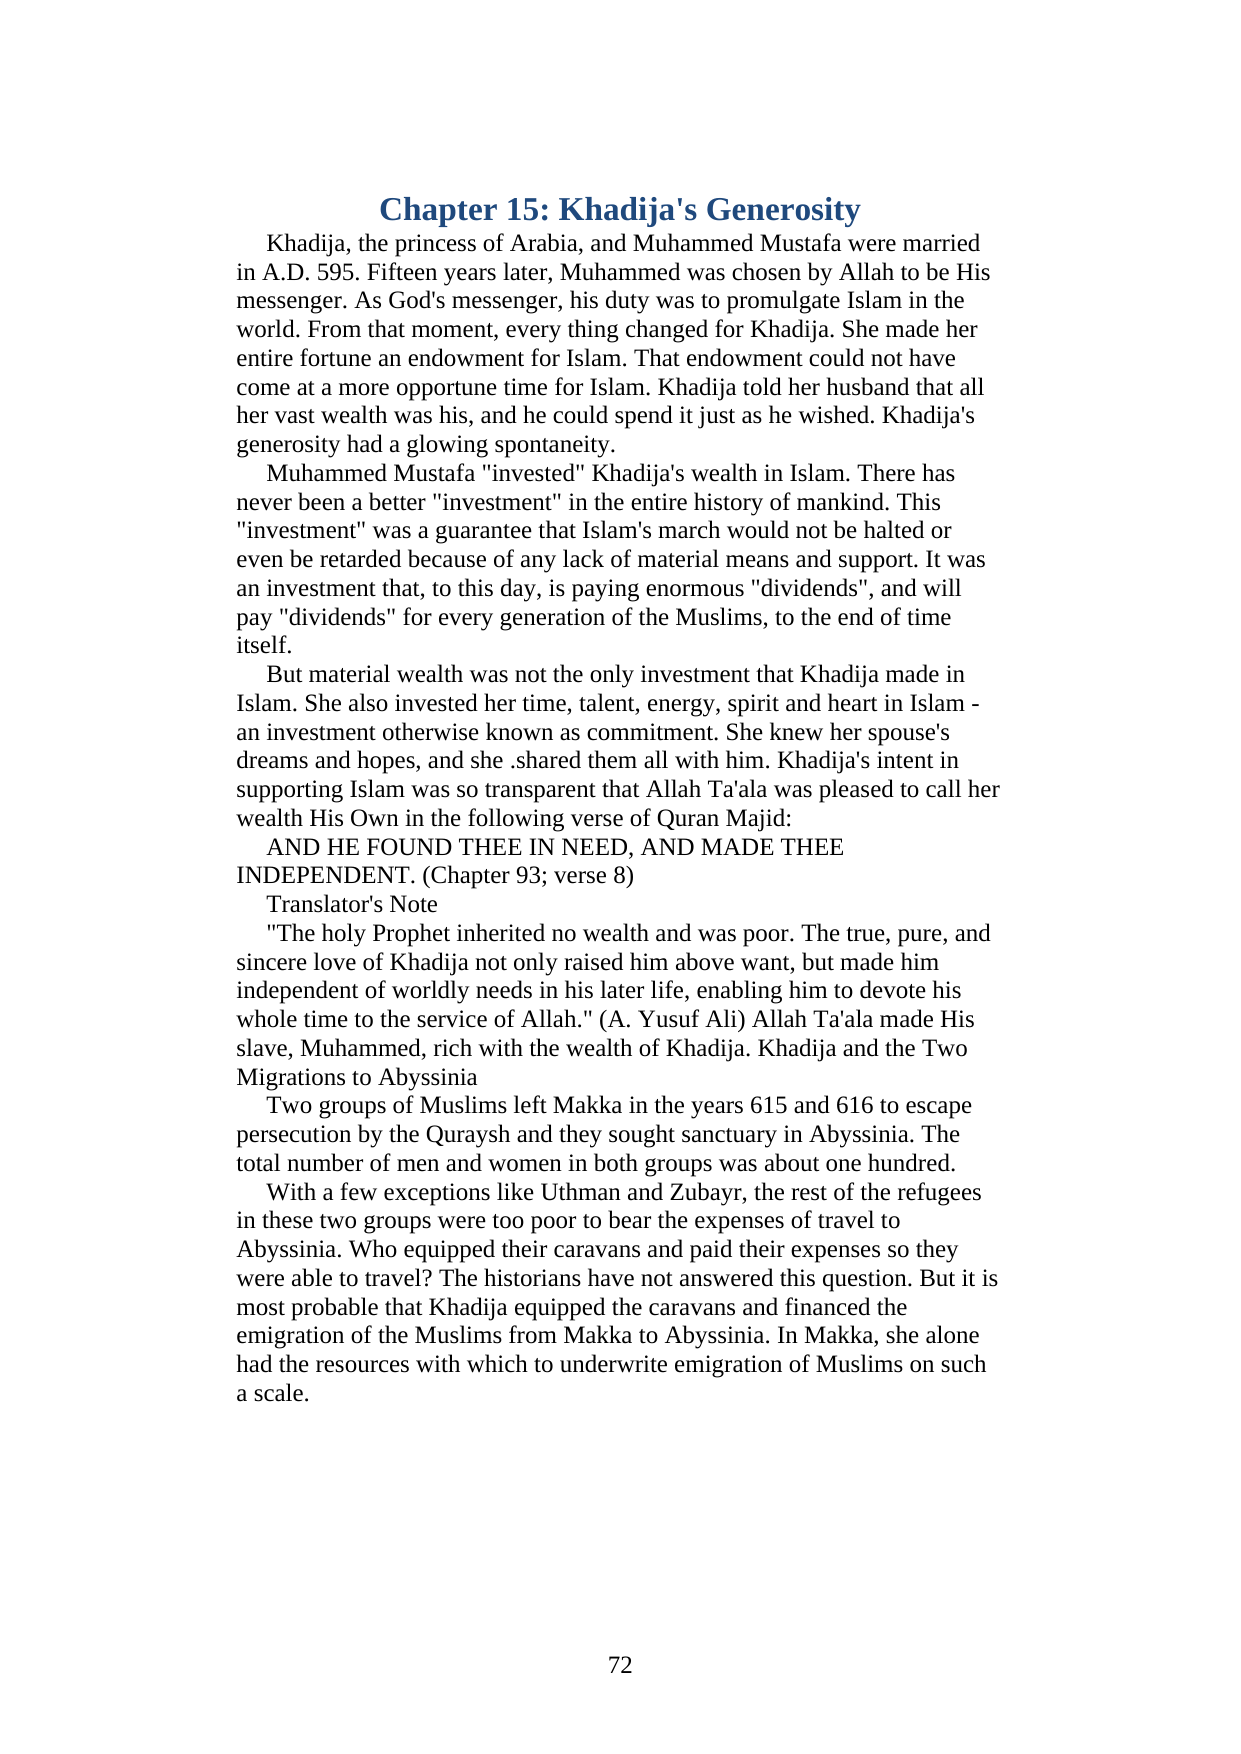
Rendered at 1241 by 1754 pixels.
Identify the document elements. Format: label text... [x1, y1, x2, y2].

text Translator's Note [236, 889, 1004, 918]
text AND HE FOUND THEE IN NEED, AND MADE THEE INDEPENDENT. (Chapter 93; verse 8) [236, 832, 1004, 889]
subtitle Chapter 15: Khadija's Generosity [236, 190, 1004, 228]
text With a few exceptions like Uthman and Zubayr, the rest of the refugees in these two groups were too poor to bear the expenses of travel to Abyssinia. Who equipped their caravans and paid their expenses so they were able to travel? The historians have not answered this question. But it is most probable that Khadija equipped the caravans and financed the emigration of the Muslims from Makka to Abyssinia. In Makka, she alone had the resources with which to underwrite emigration of Muslims on such a scale. [236, 1177, 1004, 1407]
text Muhammed Mustafa "invested" Khadija's wealth in Islam. There has never been a better "investment" in the entire history of mankind. This "investment" was a guarantee that Islam's march would not be halted or even be retarded because of any lack of material means and support. It was an investment that, to this day, is paying enormous "dividends", and will pay "dividends" for every generation of the Muslims, to the end of time itself. [236, 458, 1004, 659]
text But material wealth was not the only investment that Khadija made in Islam. She also invested her time, talent, energy, spirit and heart in Islam - an investment otherwise known as commitment. She knew her spouse's dreams and hopes, and she .shared them all with him. Khadija's intent in supporting Islam was so transparent that Allah Ta'ala was pleased to call her wealth His Own in the following verse of Quran Majid: [236, 659, 1004, 832]
text Two groups of Muslims left Makka in the years 615 and 616 to escape persecution by the Quraysh and they sought sanctuary in Abyssinia. The total number of men and women in both groups was about one hundred. [236, 1091, 1004, 1177]
text Khadija, the princess of Arabia, and Muhammed Mustafa were married in A.D. 595. Fifteen years later, Muhammed was chosen by Allah to be His messenger. As God's messenger, his duty was to promulgate Islam in the world. From that moment, every thing changed for Khadija. She made her entire fortune an endowment for Islam. That endowment could not have come at a more opportune time for Islam. Khadija told her husband that all her vast wealth was his, and he could spend it just as he wished. Khadija's generosity had a glowing spontaneity. [236, 228, 1004, 458]
text "The holy Prophet inherited no wealth and was poor. The true, pure, and sincere love of Khadija not only raised him above want, but made him independent of worldly needs in his later life, enabling him to devote his whole time to the service of Allah." (A. Yusuf Ali) Allah Ta'ala made His slave, Muhammed, rich with the wealth of Khadija. Khadija and the Two Migrations to Abyssinia [236, 918, 1004, 1091]
